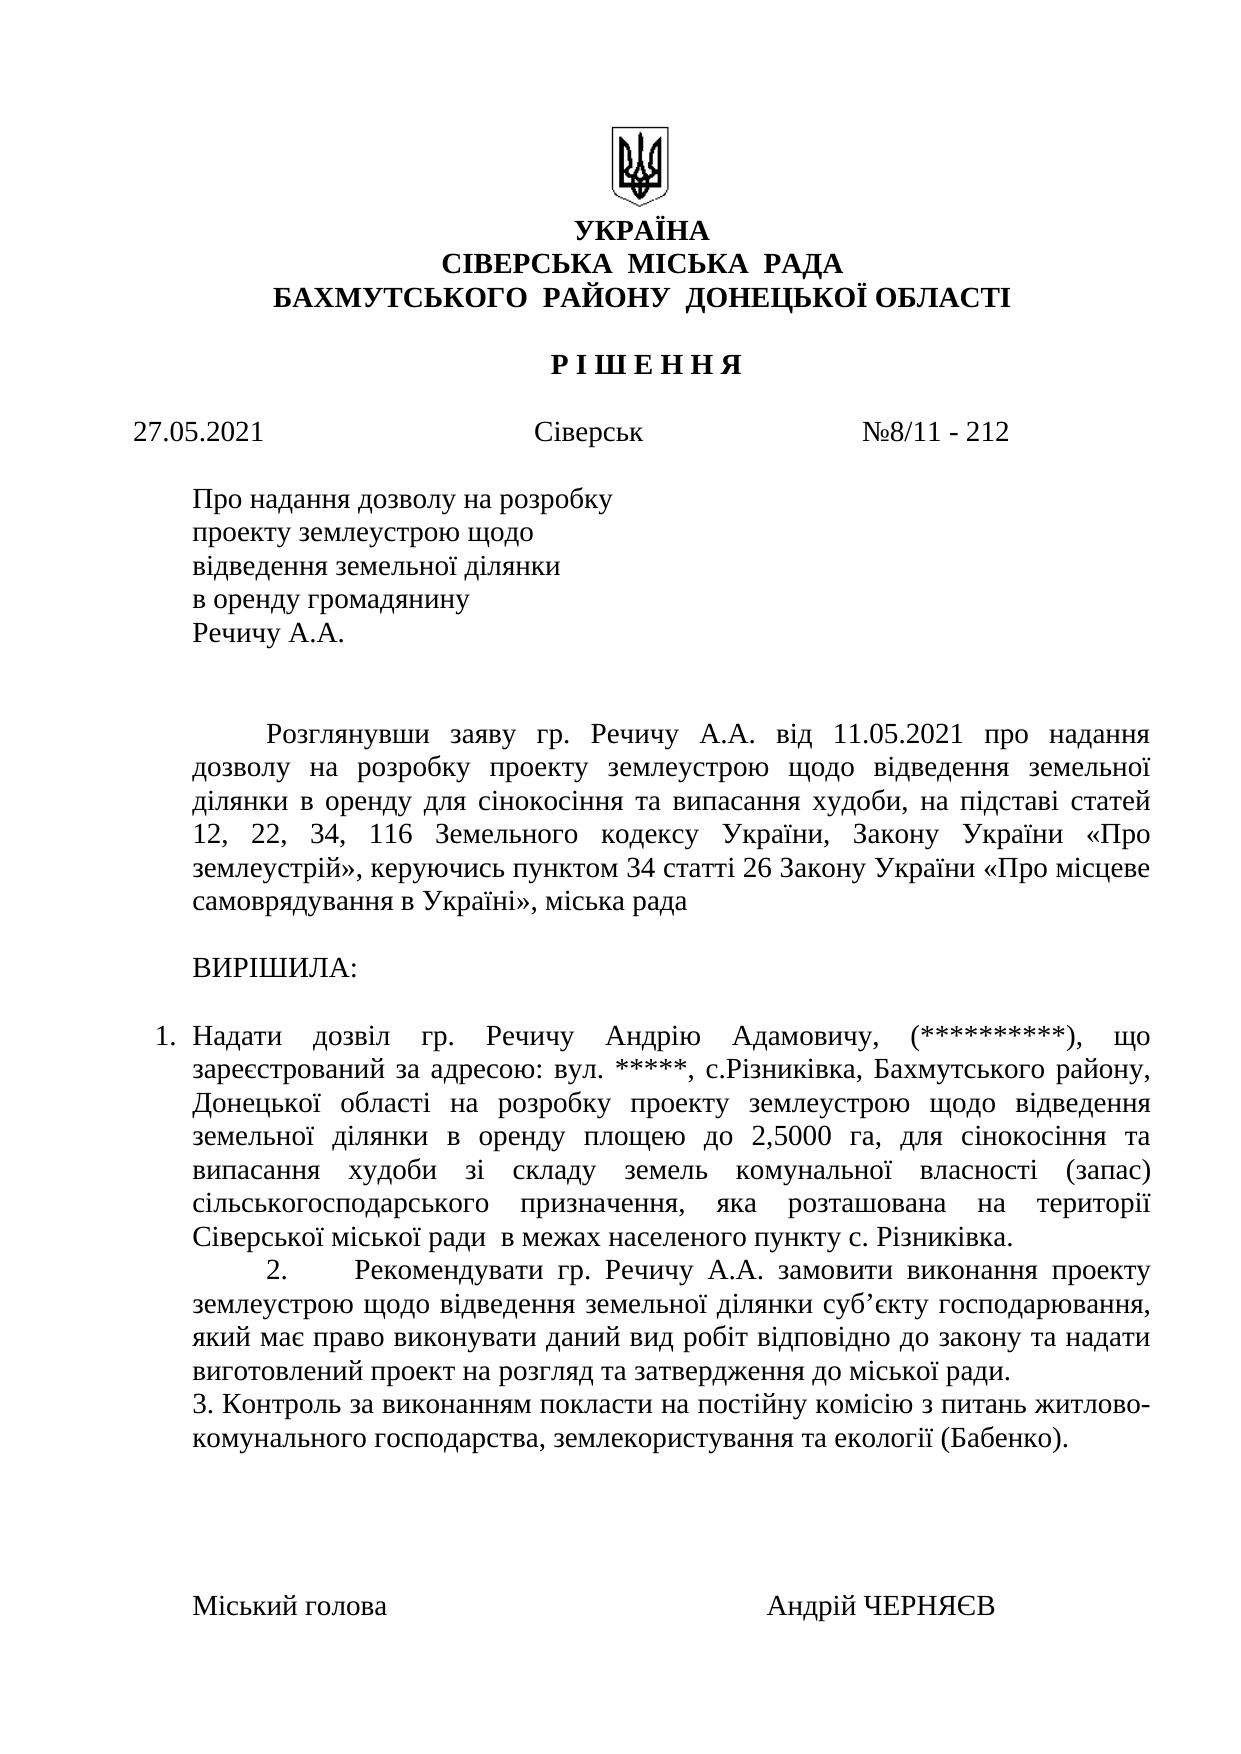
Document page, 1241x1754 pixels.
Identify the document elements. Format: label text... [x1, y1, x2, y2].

text Р І Ш Е Н Н Я [133, 347, 1152, 380]
text Речичу А.А. [192, 615, 1152, 649]
text УКРАЇНА [132, 213, 1152, 246]
list Рекомендувати гр. Речичу А.А. замовити виконання проекту землеустрою щодо відведення земельної ділянки суб’єкту господарювання, який має право виконувати даний вид робіт відповідно до закону та надати виготовлений проект на розгляд та затвердження до міської ради. [192, 1252, 1152, 1387]
text відведення земельної ділянки [192, 548, 1152, 582]
list Надати дозвіл гр. Речичу Андрію Адамовичу, (**********), що зареєстрований за адресою: вул. *****, с.Різниківка, Бахмутського району, Донецької області на розробку проекту землеустрою щодо відведення земельної ділянки в оренду площею до 2,5000 га, для сінокосіння та випасання худоби зі складу земель комунальної власності (запас) сільськогосподарського призначення, яка розташована на території Сіверської міської ради в межах населеного пункту с. Різниківка. [154, 1018, 1152, 1252]
text БАХМУТСЬКОГО РАЙОНУ ДОНЕЦЬКОЇ ОБЛАСТІ [133, 280, 1152, 313]
text в оренду громадянину [192, 582, 1152, 615]
text 27.05.2021 Сіверськ №8/11 - 212 [133, 414, 1146, 447]
text проекту землеустрою щодо [192, 514, 1152, 548]
text Про надання дозволу на розробку [192, 481, 1152, 514]
text ВИРІШИЛА: [192, 951, 1152, 984]
text Міський голова Андрій ЧЕРНЯЄВ [192, 1588, 1152, 1621]
text 3. Контроль за виконанням покласти на постійну комісію з питань житлово-комунального господарства, землекористування та екології (Бабенко). [192, 1387, 1152, 1454]
text Розглянувши заяву гр. Речичу А.А. від 11.05.2021 про надання дозволу на розробку проекту землеустрою щодо відведення земельної ділянки в оренду для сінокосіння та випасання худоби, на підставі статей 12, 22, 34, 116 Земельного кодексу України, Закону України «Про землеустрій», керуючись пунктом 34 статті 26 Закону України «Про місцеве самоврядування в Україні», міська рада [192, 716, 1152, 917]
text СІВЕРСЬКА МІСЬКА РАДА [133, 246, 1152, 280]
